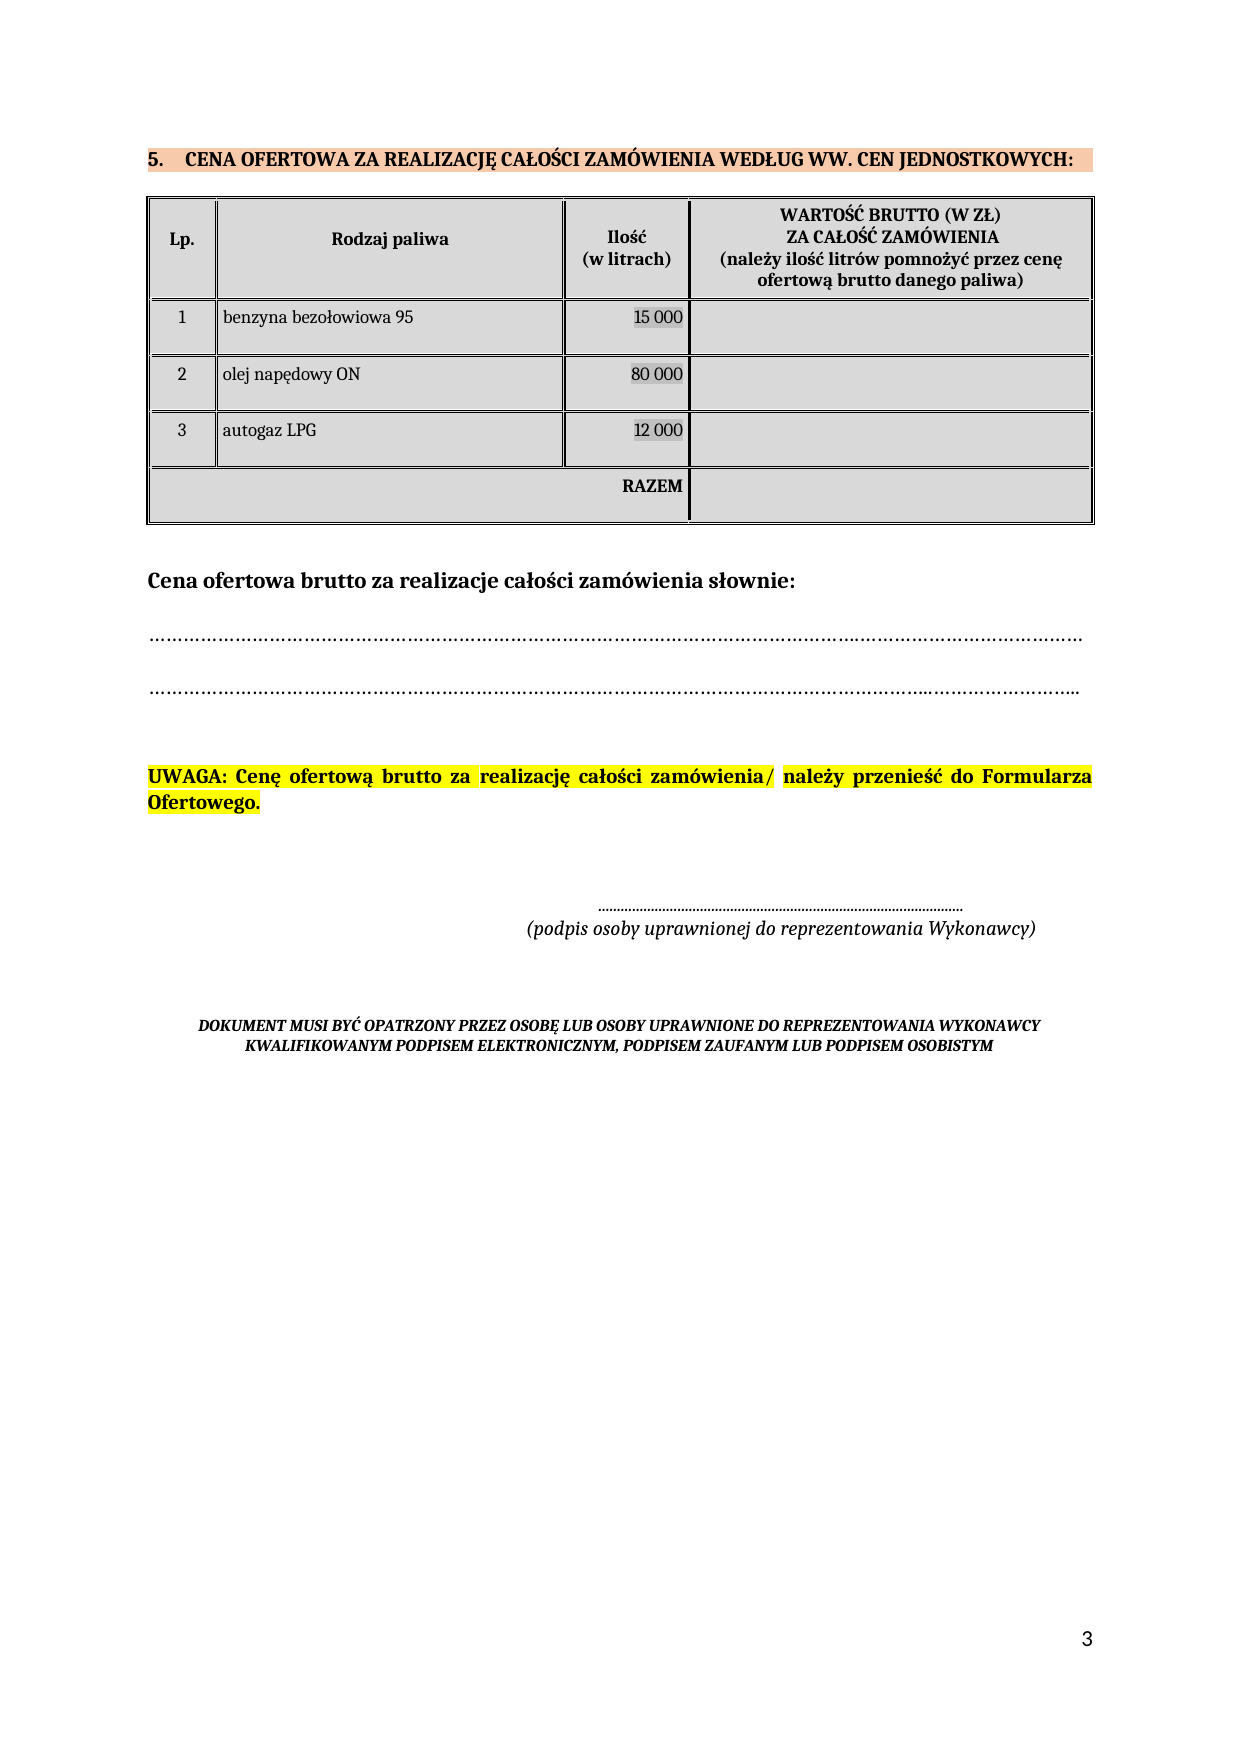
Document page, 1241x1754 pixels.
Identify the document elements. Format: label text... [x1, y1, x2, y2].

table_cell 1 [150, 298, 215, 353]
table_cell RAZEM [148, 466, 689, 522]
table_cell 80 000 [566, 357, 688, 409]
table_header Ilość (w litrach) [564, 197, 689, 297]
table_cell 2 [150, 354, 215, 409]
table_cell 12 000 [566, 413, 688, 466]
table_cell [689, 466, 1093, 522]
text …………………………………………………………………………………………………………….………………………………… [148, 621, 1093, 647]
table_cell olej napędowy ON [218, 357, 562, 409]
table_cell 15 000 [566, 301, 688, 353]
table_cell [691, 354, 1092, 409]
table_cell [691, 298, 1092, 353]
text ................................................................................................. [516, 892, 1093, 916]
table_header Rodzaj paliwa [216, 197, 564, 297]
table_cell [691, 410, 1092, 466]
text (podpis osoby uprawnionej do reprezentowania Wykonawcy) [148, 916, 1093, 940]
table_header WARTOŚĆ BRUTTO (W ZŁ) ZA CAŁOŚĆ ZAMÓWIENIA (należy ilość litrów pomnożyć przez cenę ofertową brutto danego paliwa) [689, 199, 1091, 297]
text DOKUMENT MUSI BYĆ OPATRZONY PRZEZ OSOBĘ LUB OSOBY UPRAWNIONE DO REPREZENTOWANIA WYKONAWCY KWALIFIKOWANYM PODPISEM ELEKTRONICZNYM, PODPISEM ZAUFANYM LUB PODPISEM OSOBISTYM [148, 1017, 1093, 1055]
list CENA OFERTOWA ZA REALIZACJĘ CAŁOŚCI ZAMÓWIENIA WEDŁUG WW. CEN JEDNOSTKOWYCH: [148, 148, 1093, 172]
table_cell autogaz LPG [218, 413, 562, 466]
text UWAGA: Cenę ofertową brutto za realizację całości zamówienia/ należy przenieść do Formularza Ofertowego. [148, 764, 1093, 814]
table_cell 3 [150, 410, 215, 466]
text Cena ofertowa brutto za realizacje całości zamówienia słownie: [148, 568, 1093, 594]
table_cell benzyna bezołowiowa 95 [218, 301, 562, 353]
table_header Lp. [150, 199, 216, 297]
text ………………………………………………………………………………………………………………………..…………………….. [148, 673, 1093, 700]
